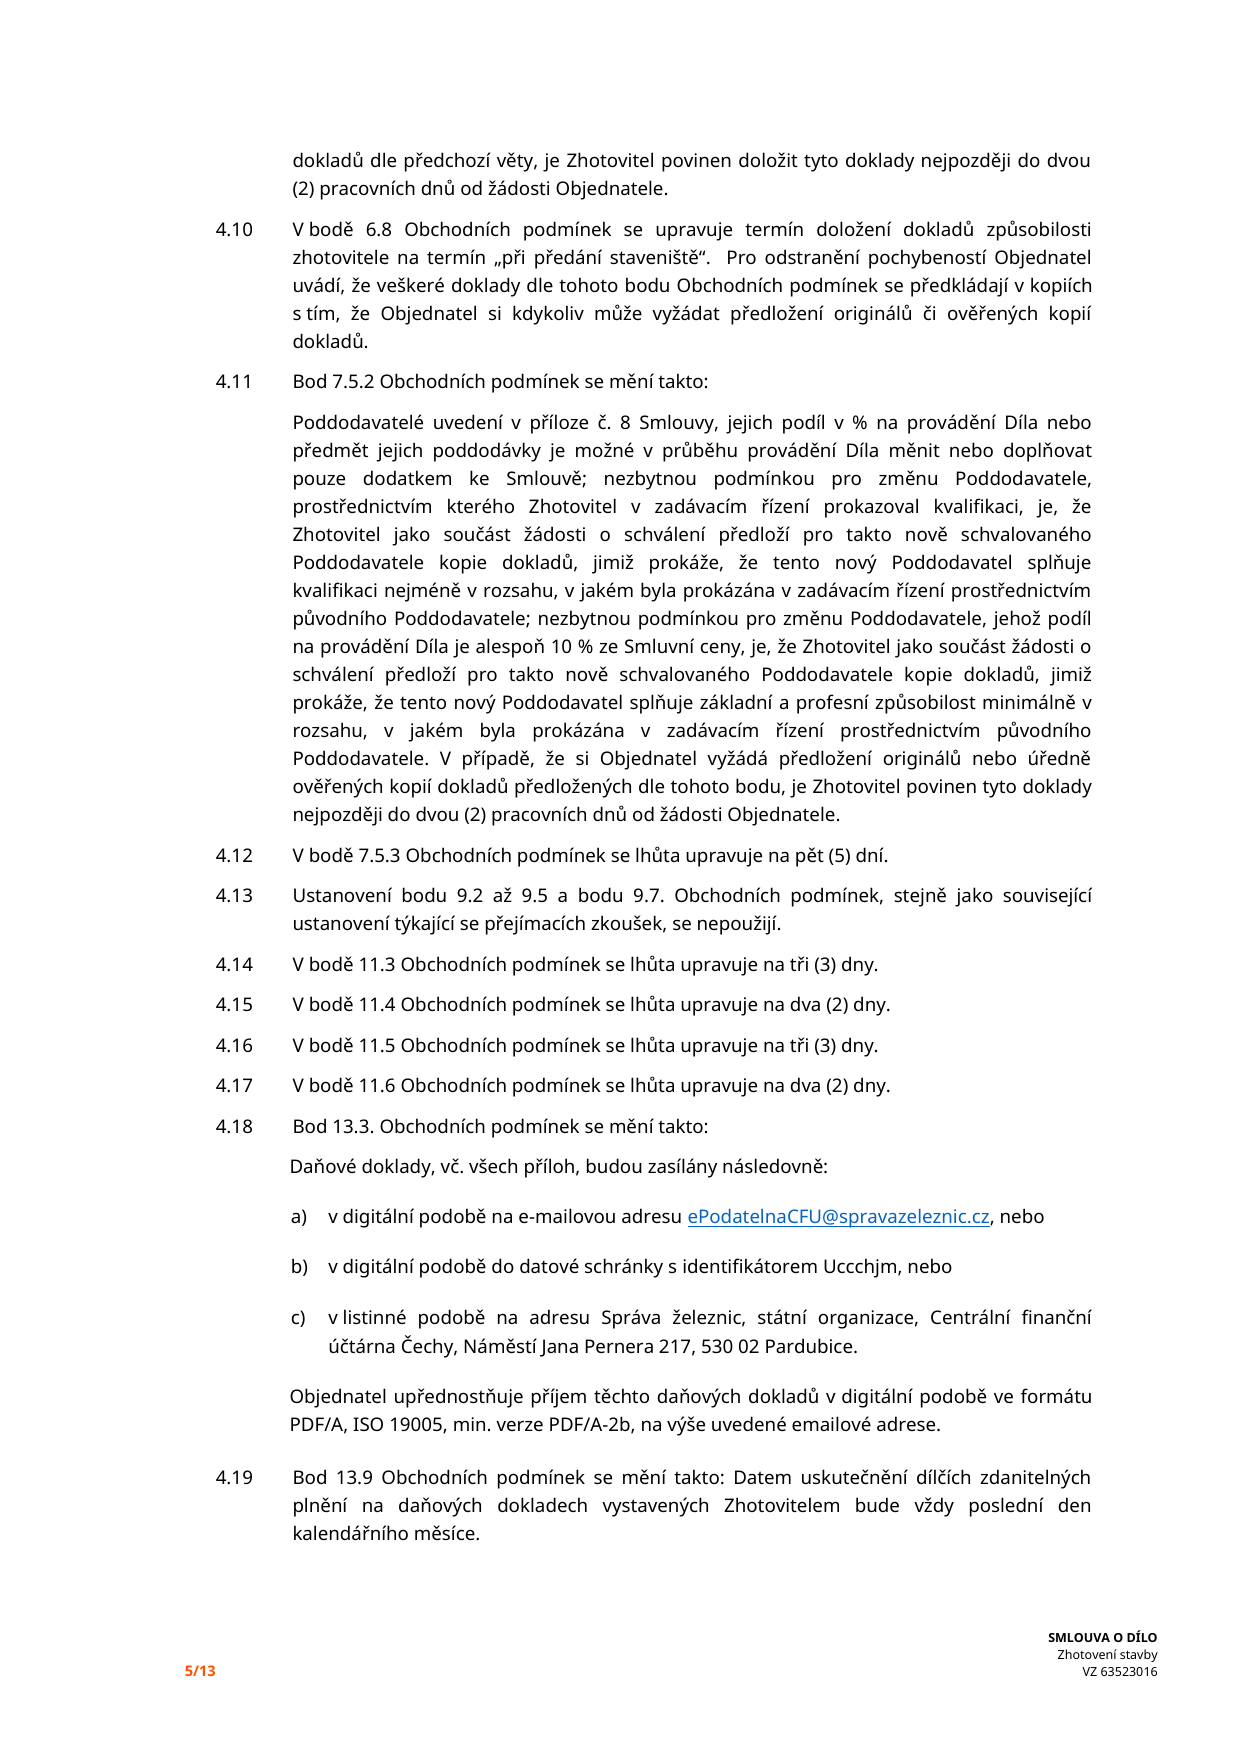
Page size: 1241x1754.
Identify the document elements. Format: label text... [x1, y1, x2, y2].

list v digitální podobě do datové schránky s identifikátorem Uccchjm, nebo [291, 1254, 1093, 1279]
text V bodě 11.6 Obchodních podmínek se lhůta upravuje na dva (2) dny. [216, 1073, 1093, 1098]
text V bodě 7.5.3 Obchodních podmínek se lhůta upravuje na pět (5) dní. [216, 842, 1093, 867]
text Poddodavatelé uvedení v příloze č. 8 Smlouvy, jejich podíl v % na provádění Díla nebo předmět jejich poddodávky je možné v průběhu provádění Díla měnit nebo doplňovat pouze dodatkem ke Smlouvě; nezbytnou podmínkou pro změnu Poddodavatele, prostřednictvím kterého Zhotovitel v zadávacím řízení prokazoval kvalifikaci, je, že Zhotovitel jako součást žádosti o schválení předloží pro takto nově schvalovaného Poddodavatele kopie dokladů, jimiž prokáže, že tento nový Poddodavatel splňuje kvalifikaci nejméně v rozsahu, v jakém byla prokázána v zadávacím řízení prostřednictvím původního Poddodavatele; nezbytnou podmínkou pro změnu Poddodavatele, jehož podíl na provádění Díla je alespoň 10 % ze Smluvní ceny, je, že Zhotovitel jako součást žádosti o schválení předloží pro takto nově schvalovaného Poddodavatele kopie dokladů, jimiž prokáže, že tento nový Poddodavatel splňuje základní a profesní způsobilost minimálně v rozsahu, v jakém byla prokázána v zadávacím řízení prostřednictvím původního Poddodavatele. V případě, že si Objednatel vyžádá předložení originálů nebo úředně ověřených kopií dokladů předložených dle tohoto bodu, je Zhotovitel povinen tyto doklady nejpozději do dvou (2) pracovních dnů od žádosti Objednatele. [292, 409, 1093, 827]
text Objednatel upřednostňuje příjem těchto daňových dokladů v digitální podobě ve formátu PDF/A, ISO 19005, min. verze PDF/A-2b, na výše uvedené emailové adrese. [289, 1383, 1093, 1437]
text V bodě 11.4 Obchodních podmínek se lhůta upravuje na dva (2) dny. [216, 992, 1093, 1017]
text Daňové doklady, vč. všech příloh, budou zasílány následovně: [216, 1154, 1093, 1179]
text Ustanovení bodu 9.2 až 9.5 a bodu 9.7. Obchodních podmínek, stejně jako související ustanovení týkající se přejímacích zkoušek, se nepoužijí. [216, 882, 1093, 936]
list v listinné podobě na adresu Správa železnic, státní organizace, Centrální finanční účtárna Čechy, Náměstí Jana Pernera 217, 530 02 Pardubice. [291, 1304, 1093, 1359]
text V bodě 11.3 Obchodních podmínek se lhůta upravuje na tři (3) dny. [216, 951, 1093, 977]
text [292, 147, 1093, 201]
text V bodě 11.5 Obchodních podmínek se lhůta upravuje na tři (3) dny. [216, 1032, 1093, 1058]
text Bod 13.3. Obchodních podmínek se mění takto: [216, 1113, 1093, 1139]
text Bod 7.5.2 Obchodních podmínek se mění takto: [216, 369, 1093, 394]
text V bodě 6.8 Obchodních podmínek se upravuje termín doložení dokladů způsobilosti zhotovitele na termín „při předání staveniště“. Pro odstranění pochybeností Objednatel uvádí, že veškeré doklady dle tohoto bodu Obchodních podmínek se předkládají v kopiích s tím, že Objednatel si kdykoliv může vyžádat předložení originálů či ověřených kopií dokladů. [216, 216, 1093, 354]
text Bod 13.9 Obchodních podmínek se mění takto: Datem uskutečnění dílčích zdanitelných plnění na daňových dokladech vystavených Zhotovitelem bude vždy poslední den kalendářního měsíce. [216, 1464, 1093, 1546]
list v digitální podobě na e-mailovou adresu ePodatelnaCFU@spravazeleznic.cz, nebo [291, 1204, 1093, 1229]
